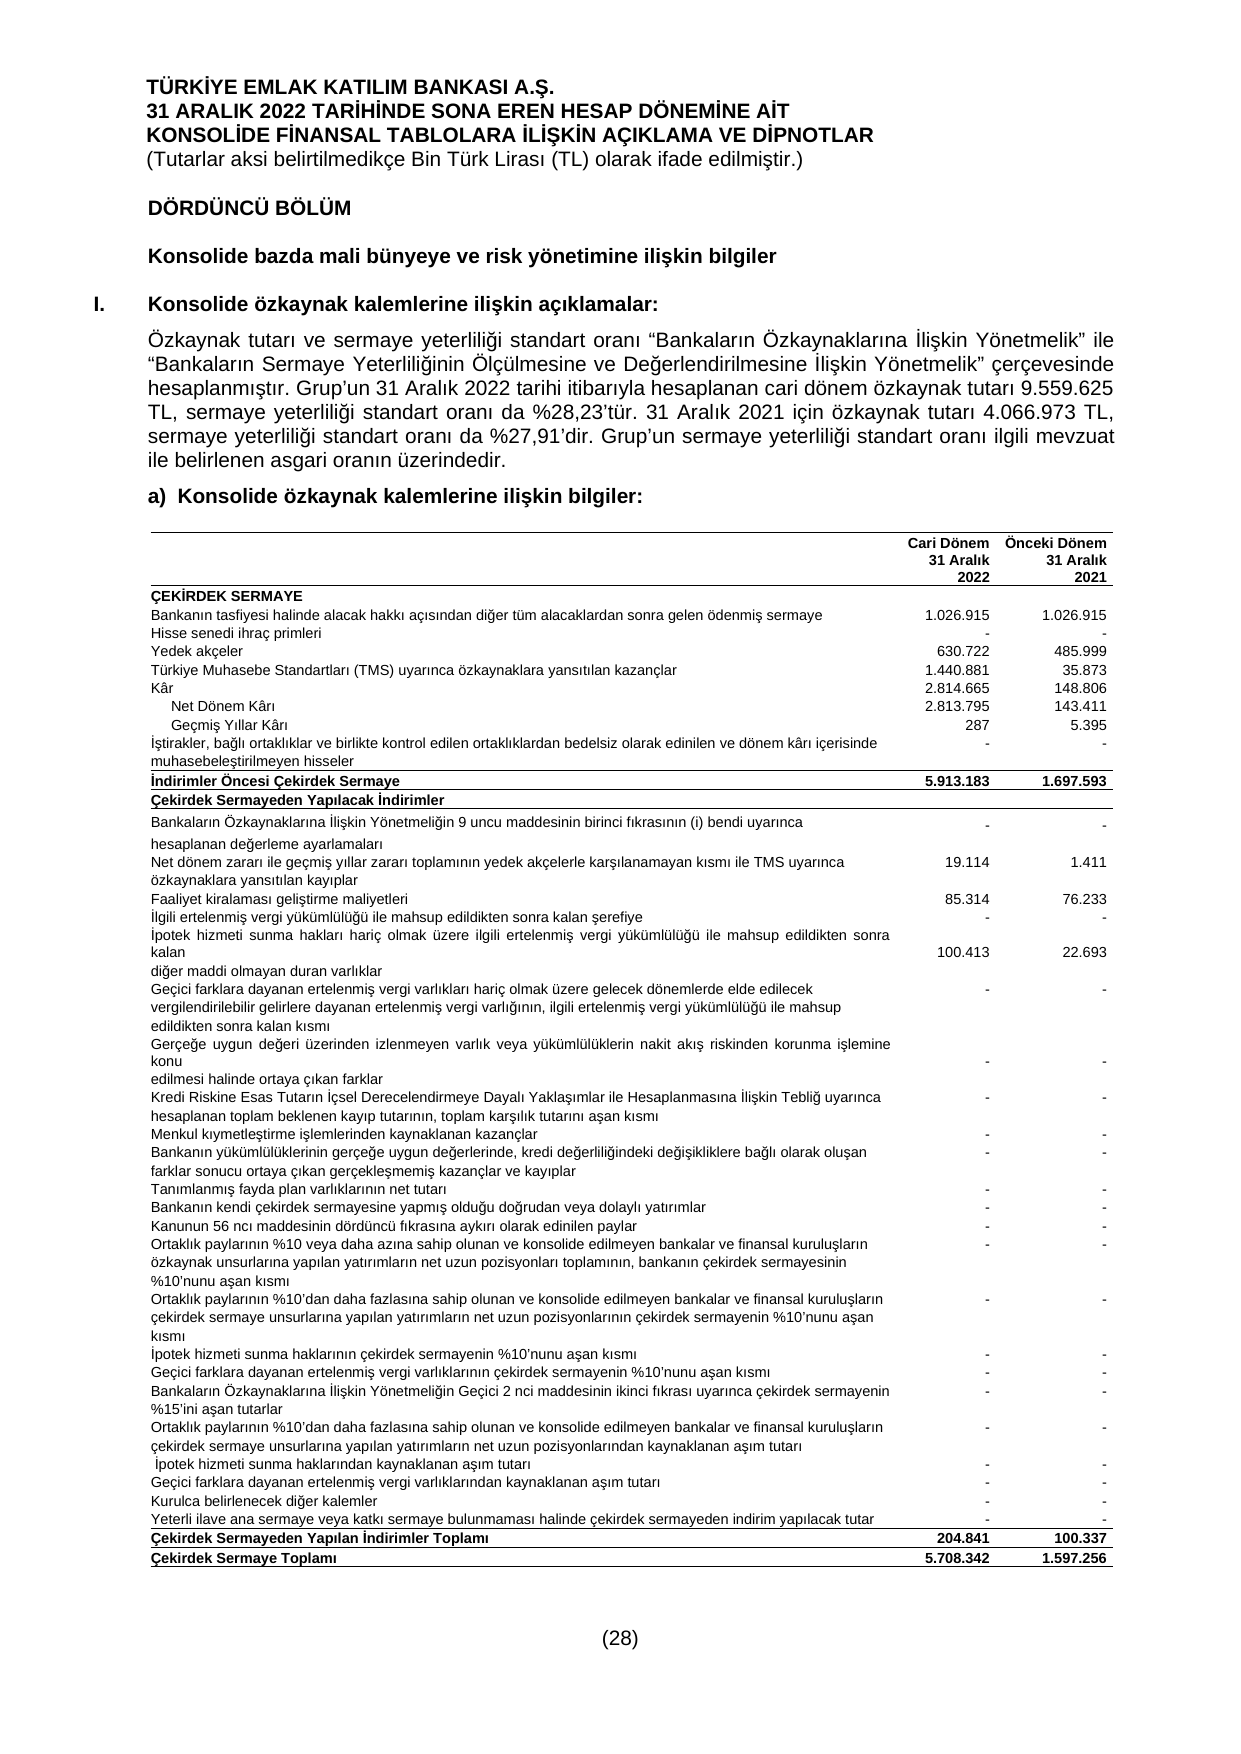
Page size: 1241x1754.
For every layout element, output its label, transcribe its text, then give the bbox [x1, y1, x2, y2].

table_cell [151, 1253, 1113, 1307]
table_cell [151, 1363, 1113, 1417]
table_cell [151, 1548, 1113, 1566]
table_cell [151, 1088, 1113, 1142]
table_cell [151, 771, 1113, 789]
text DÖRDÜNCÜ BÖLÜM [148, 196, 1116, 220]
text a) Konsolide özkaynak kalemlerine ilişkin bilgiler: [148, 484, 1116, 508]
list Konsolide özkaynak kalemlerine ilişkin açıklamalar: [93, 292, 1116, 316]
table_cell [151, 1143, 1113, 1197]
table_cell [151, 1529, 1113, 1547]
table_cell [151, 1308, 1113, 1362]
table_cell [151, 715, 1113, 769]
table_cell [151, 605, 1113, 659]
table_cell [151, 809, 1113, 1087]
text Özkaynak tutarı ve sermaye yeterliliği standart oranı “Bankaların Özkaynaklarına İlişkin Yönetmelik” ile “Bankaların Sermaye Yeterliliğinin Ölçülmesine ve Değerlendirilmesine İlişkin Yönetmelik” çerçevesinde hesaplanmıştır. Grup’un 31 Aralık 2022 tarihi itibarıyla hesaplanan cari dönem özkaynak tutarı 9.559.625 TL, sermaye yeterliliği standart oranı da %28,23’tür. 31 Aralık 2021 için özkaynak tutarı 4.066.973 TL, sermaye yeterliliği standart oranı da %27,91’dir. Grup’un sermaye yeterliliği standart oranı ilgili mevzuat ile belirlenen asgari oranın üzerindedir. [148, 328, 1116, 472]
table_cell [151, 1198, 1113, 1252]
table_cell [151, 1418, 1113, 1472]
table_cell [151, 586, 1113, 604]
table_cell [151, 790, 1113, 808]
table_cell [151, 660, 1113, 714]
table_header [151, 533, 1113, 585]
text Konsolide bazda mali bünyeye ve risk yönetimine ilişkin bilgiler [148, 244, 1116, 268]
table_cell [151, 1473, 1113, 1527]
